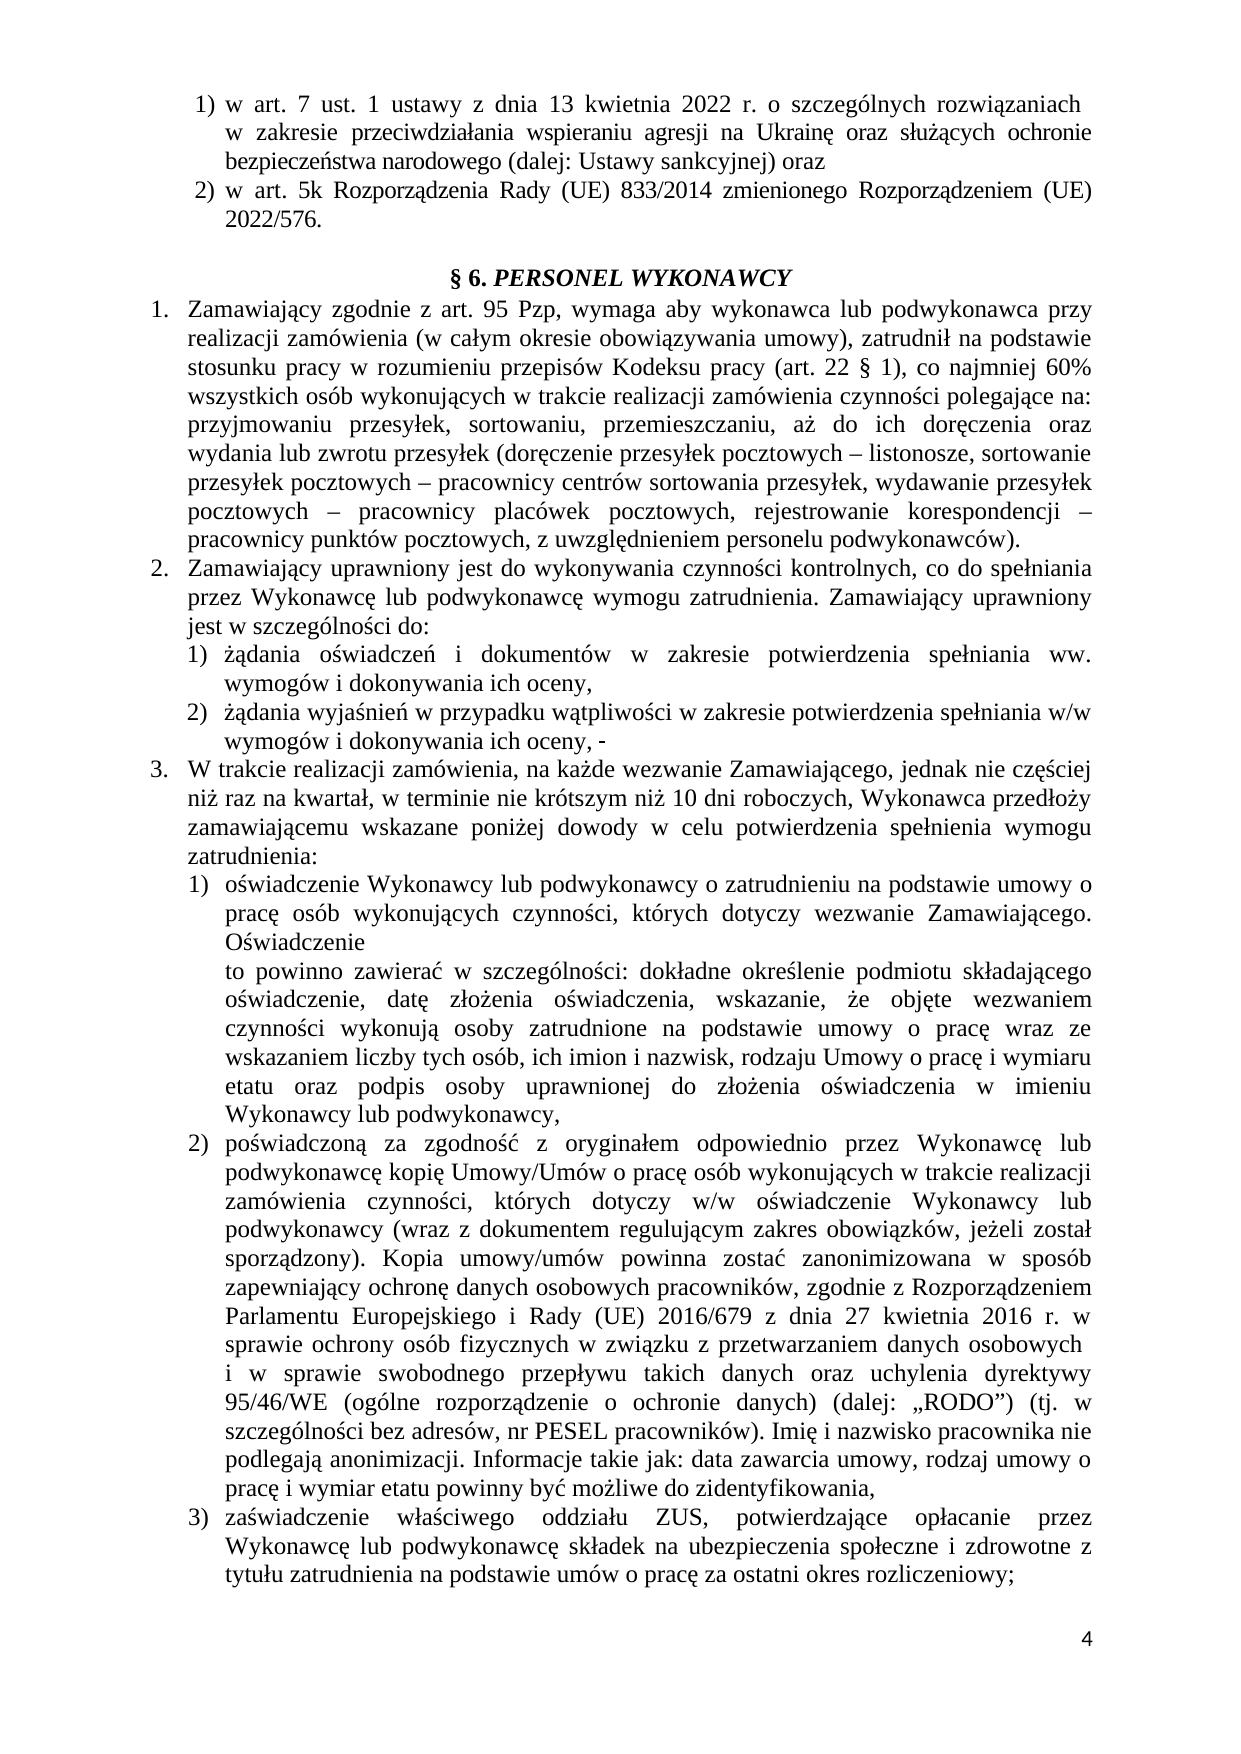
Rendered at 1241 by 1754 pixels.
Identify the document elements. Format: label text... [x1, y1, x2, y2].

list żądania oświadczeń i dokumentów w zakresie potwierdzenia spełniania ww. wymogów i dokonywania ich oceny, [187, 639, 1093, 697]
list w art. 7 ust. 1 ustawy z dnia 13 kwietnia 2022 r. o szczególnych rozwiązaniach w zakresie przeciwdziałania wspieraniu agresji na Ukrainę oraz służących ochronie bezpieczeństwa narodowego (dalej: Ustawy sankcyjnej) oraz [194, 89, 1093, 175]
list żądania wyjaśnień w przypadku wątpliwości w zakresie potwierdzenia spełniania w/w wymogów i dokonywania ich oceny, [187, 697, 1093, 754]
list Zamawiający uprawniony jest do wykonywania czynności kontrolnych, co do spełniania przez Wykonawcę lub podwykonawcę wymogu zatrudnienia. Zamawiający uprawniony jest w szczególności do: [150, 553, 1093, 639]
text § 6. PERSONEL WYKONAWCY [150, 263, 1093, 292]
list zaświadczenie właściwego oddziału ZUS, potwierdzające opłacanie przez Wykonawcę lub podwykonawcę składek na ubezpieczenia społeczne i zdrowotne z tytułu zatrudnienia na podstawie umów o pracę za ostatni okres rozliczeniowy; [188, 1502, 1093, 1588]
list poświadczoną za zgodność z oryginałem odpowiednio przez Wykonawcę lub podwykonawcę kopię Umowy/Umów o pracę osób wykonujących w trakcie realizacji zamówienia czynności, których dotyczy w/w oświadczenie Wykonawcy lub podwykonawcy (wraz z dokumentem regulującym zakres obowiązków, jeżeli został sporządzony). Kopia umowy/umów powinna zostać zanonimizowana w sposób zapewniający ochronę danych osobowych pracowników, zgodnie z Rozporządzeniem Parlamentu Europejskiego i Rady (UE) 2016/679 z dnia 27 kwietnia 2016 r. w sprawie ochrony osób fizycznych w związku z przetwarzaniem danych osobowych i w sprawie swobodnego przepływu takich danych oraz uchylenia dyrektywy 95/46/WE (ogólne rozporządzenie o ochronie danych) (dalej: „RODO”) (tj. w szczególności bez adresów, nr PESEL pracowników). Imię i nazwisko pracownika nie podlegają anonimizacji. Informacje takie jak: data zawarcia umowy, rodzaj umowy o pracę i wymiar etatu powinny być możliwe do zidentyfikowania, [188, 1128, 1093, 1502]
list W trakcie realizacji zamówienia, na każde wezwanie Zamawiającego, jednak nie częściej niż raz na kwartał, w terminie nie krótszym niż 10 dni roboczych, Wykonawca przedłoży zamawiającemu wskazane poniżej dowody w celu potwierdzenia spełnienia wymogu zatrudnienia: [150, 754, 1093, 869]
list oświadczenie Wykonawcy lub podwykonawcy o zatrudnieniu na podstawie umowy o pracę osób wykonujących czynności, których dotyczy wezwanie Zamawiającego. Oświadczenie to powinno zawierać w szczególności: dokładne określenie podmiotu składającego oświadczenie, datę złożenia oświadczenia, wskazanie, że objęte wezwaniem czynności wykonują osoby zatrudnione na podstawie umowy o pracę wraz ze wskazaniem liczby tych osób, ich imion i nazwisk, rodzaju Umowy o pracę i wymiaru etatu oraz podpis osoby uprawnionej do złożenia oświadczenia w imieniu Wykonawcy lub podwykonawcy, [188, 869, 1093, 1128]
list Zamawiający zgodnie z art. 95 Pzp, wymaga aby wykonawca lub podwykonawca przy realizacji zamówienia (w całym okresie obowiązywania umowy), zatrudnił na podstawie stosunku pracy w rozumieniu przepisów Kodeksu pracy (art. 22 § 1), co najmniej 60% wszystkich osób wykonujących w trakcie realizacji zamówienia czynności polegające na: przyjmowaniu przesyłek, sortowaniu, przemieszczaniu, aż do ich doręczenia oraz wydania lub zwrotu przesyłek (doręczenie przesyłek pocztowych – listonosze, sortowanie przesyłek pocztowych – pracownicy centrów sortowania przesyłek, wydawanie przesyłek pocztowych – pracownicy placówek pocztowych, rejestrowanie korespondencji – pracownicy punktów pocztowych, z uwzględnieniem personelu podwykonawców). [150, 294, 1093, 553]
list w art. 5k Rozporządzenia Rady (UE) 833/2014 zmienionego Rozporządzeniem (UE) 2022/576. [194, 175, 1093, 232]
